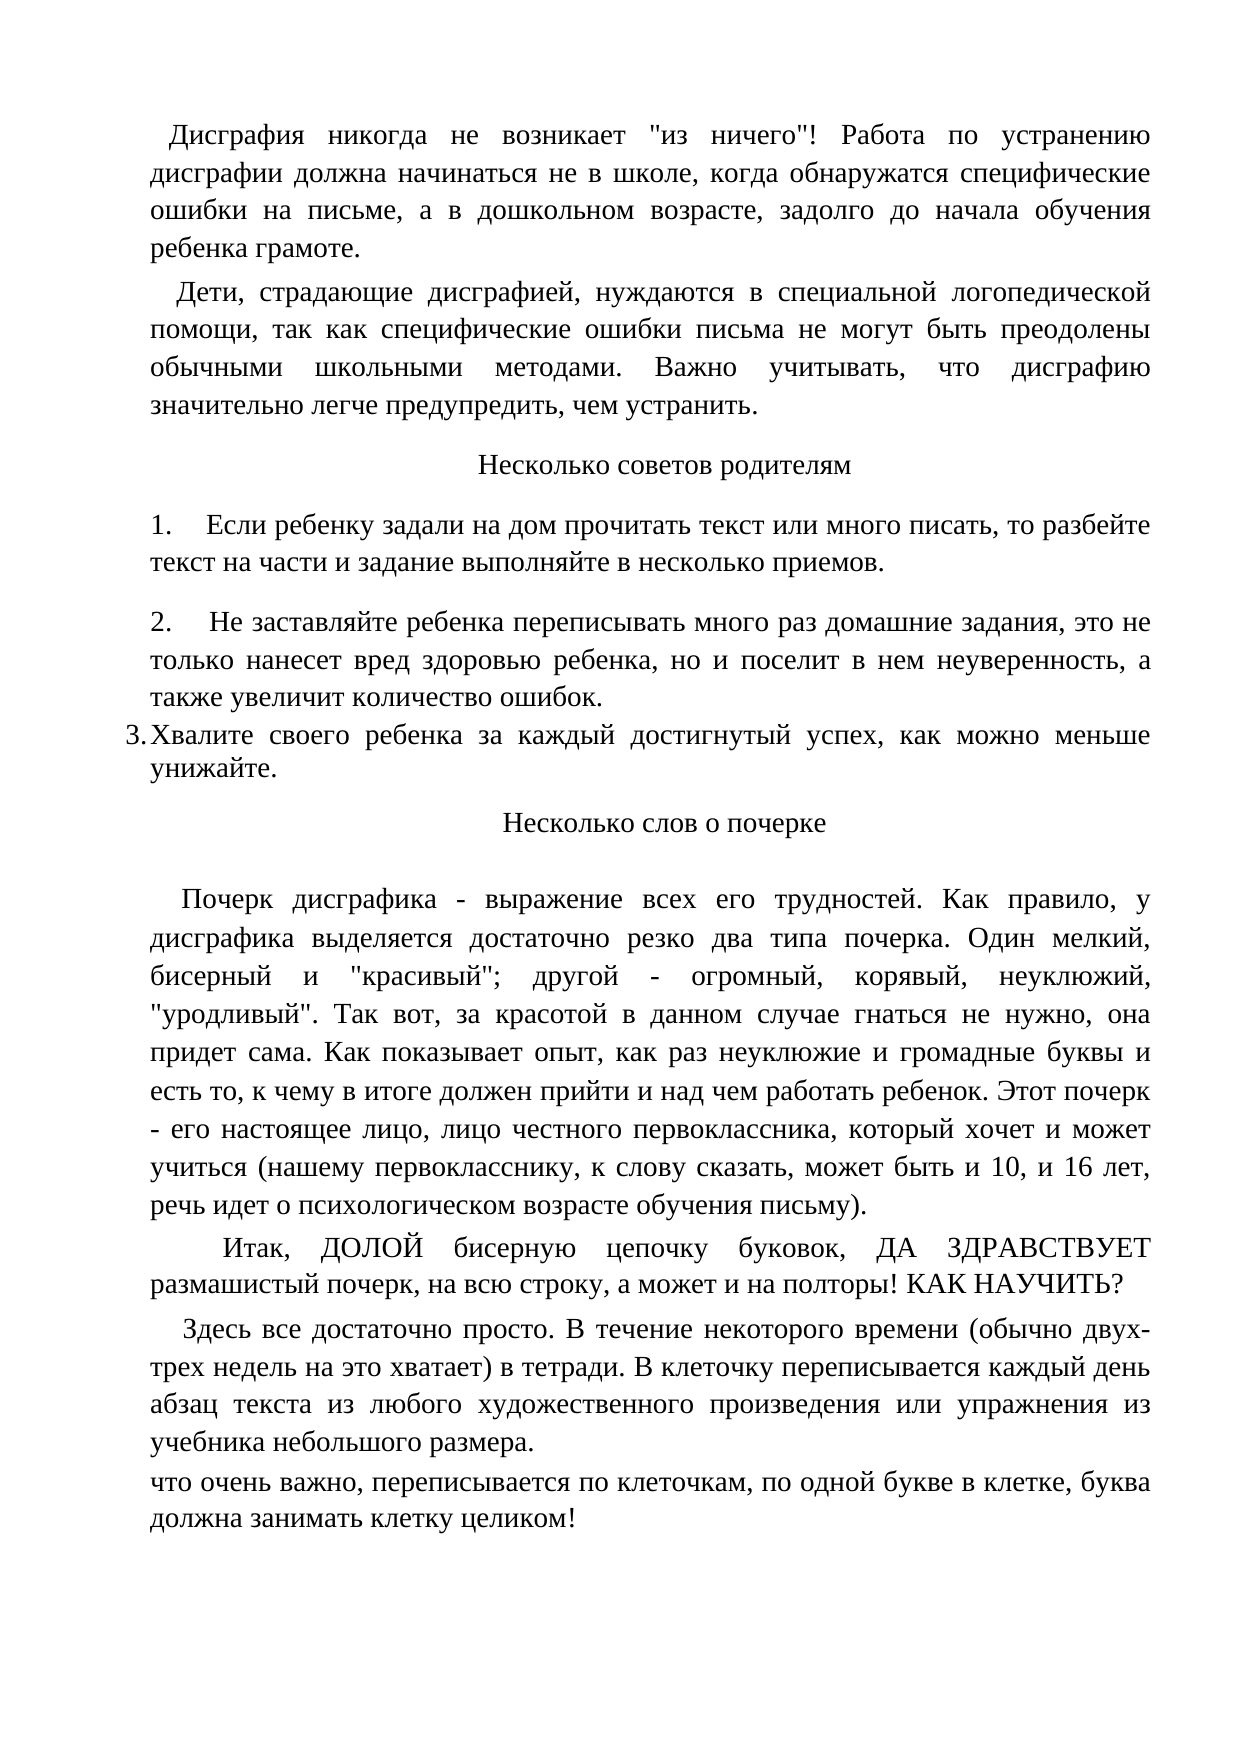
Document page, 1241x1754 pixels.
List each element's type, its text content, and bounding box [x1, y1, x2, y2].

text что очень важно, переписывается по клеточкам, по одной букве в клетке, буква должна занимать клетку целиком! [150, 1464, 1152, 1533]
list Хвалите своего ребенка за каждый достигнутый успех, как можно меньше унижайте. [125, 717, 1152, 784]
text Дети, страдающие дисграфией, нуждаются в специальной логопедической помощи, так как специфические ошибки письма не могут быть преодолены обычными школьными методами. Важно учитывать, что дисграфию значительно легче предупредить, чем устранить. [150, 274, 1152, 421]
text Несколько советов родителям [150, 447, 1179, 480]
text Дисграфия никогда не возникает "из ничего"! Работа по устранению дисграфии должна начинаться не в школе, когда обнаружатся специфические ошибки на письме, а в дошкольном возрасте, задолго до начала обучения ребенка грамоте. [150, 117, 1152, 263]
text Здесь все достаточно просто. В течение некоторого времени (обычно двух-трех недель на это хватает) в тетради. В клеточку переписывается каждый день абзац текста из любого художественного произведения или упражнения из учебника небольшого размера. [150, 1311, 1152, 1457]
text Несколько слов о почерке [150, 805, 1179, 838]
text Итак, ДОЛОЙ бисерную цепочку буковок, ДА ЗДРАВСТВУЕТ размашистый почерк, на всю строку, а может и на полторы! КАК НАУЧИТЬ? [150, 1230, 1152, 1300]
text Почерк дисграфика - выражение всех его трудностей. Как правило, у дисграфика выделяется достаточно резко два типа почерка. Один мелкий, бисерный и "красивый"; другой - огромный, корявый, неуклюжий, "уродливый". Так вот, за красотой в данном случае гнаться не нужно, она придет сама. Как показывает опыт, как раз неуклюжие и громадные буквы и есть то, к чему в итоге должен прийти и над чем работать ребенок. Этот почерк - его настоящее лицо, лицо честного первоклассника, который хочет и может учиться (нашему первокласснику, к слову сказать, может быть и 10, и 16 лет, речь идет о психологическом возрасте обучения письму). [150, 882, 1152, 1221]
list Не заставляйте ребенка переписывать много раз домашние задания, это не только нанесет вред здоровью ребенка, но и поселит в нем неуверенность, а также увеличит количество ошибок. [150, 604, 1152, 713]
list Если ребенку задали на дом прочитать текст или много писать, то разбейте текст на части и задание выполняйте в несколько приемов. [150, 507, 1152, 577]
